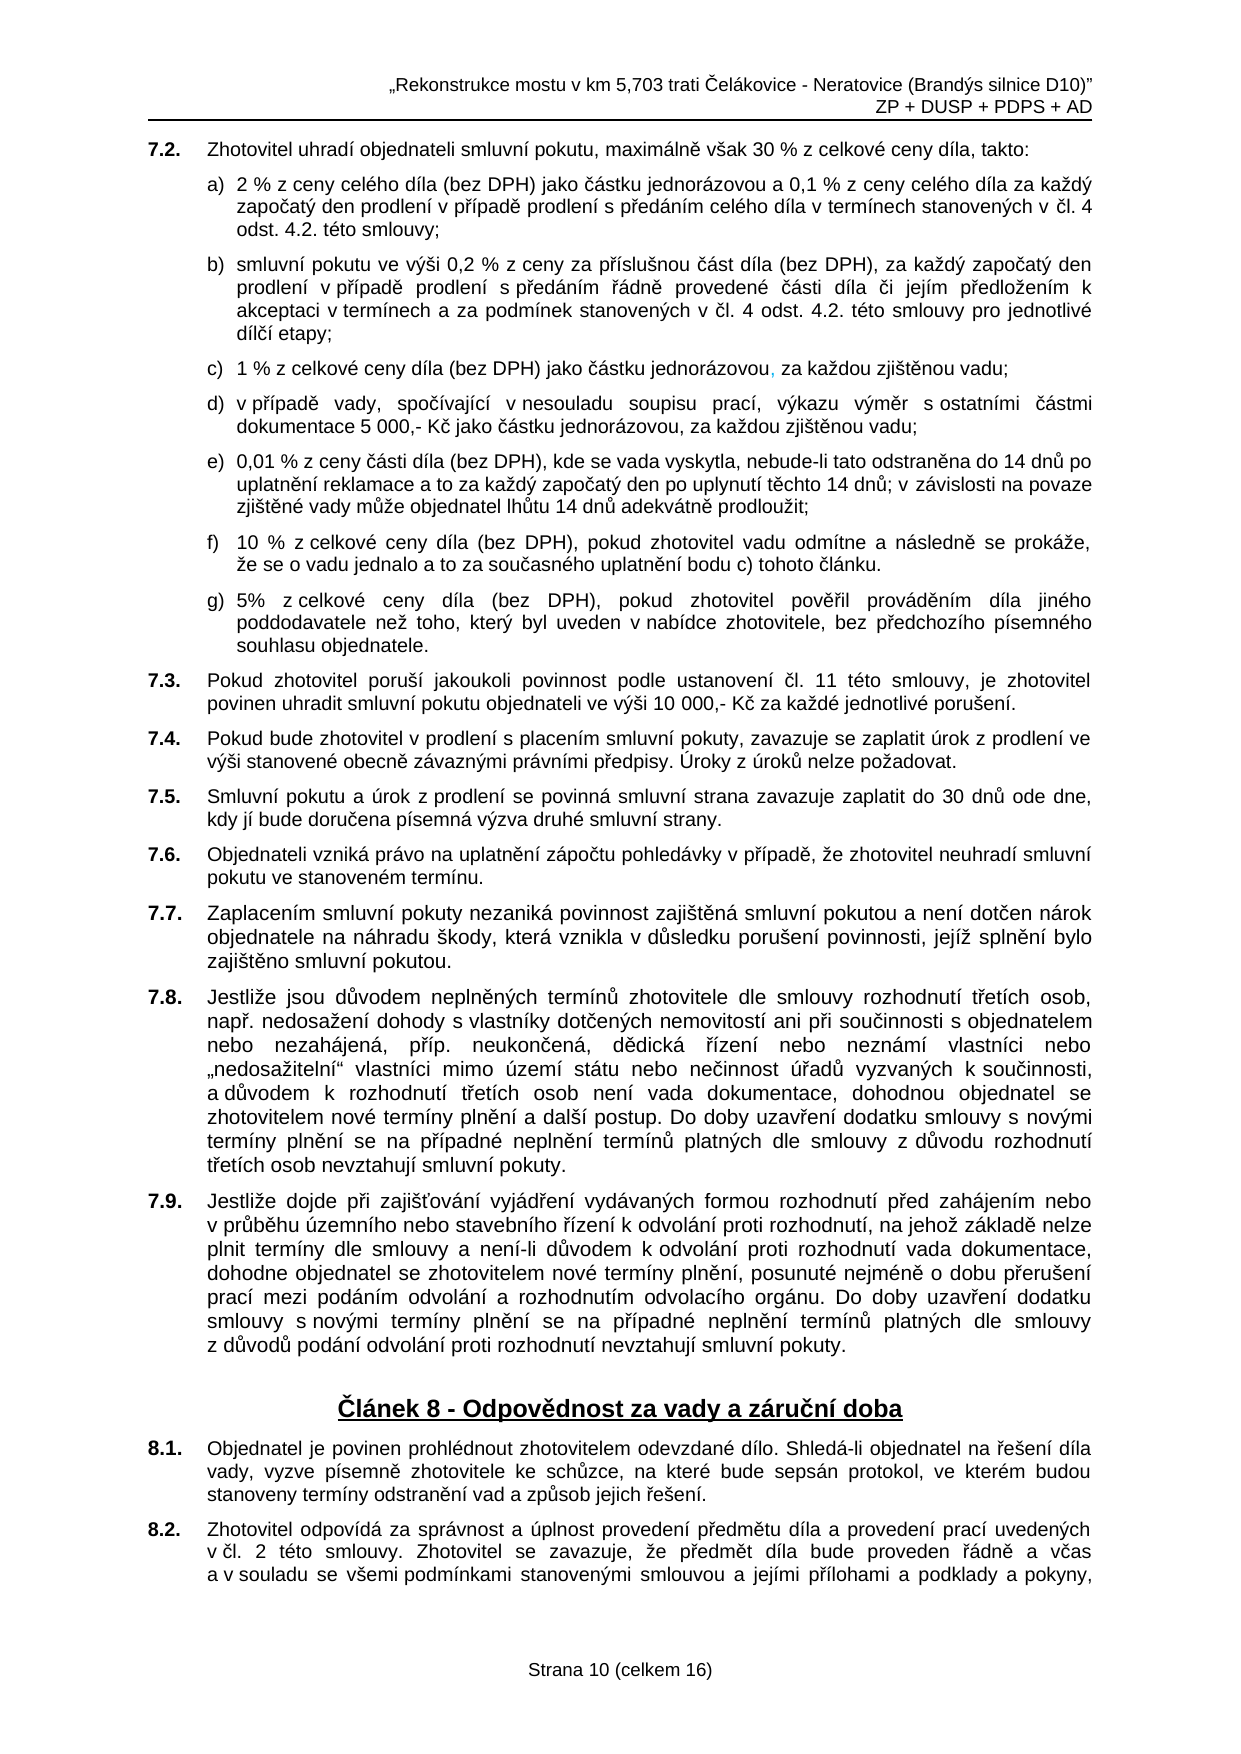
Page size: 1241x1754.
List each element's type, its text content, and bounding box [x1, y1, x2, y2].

text 7.5. Smluvní pokutu a úrok z prodlení se povinná smluvní strana zavazuje zaplatit do 30 dnů ode dne, kdy jí bude doručena písemná výzva druhé smluvní strany. [148, 785, 1092, 830]
text 7.7. Zaplacením smluvní pokuty nezaniká povinnost zajištěná smluvní pokutou a není dotčen nárok objednatele na náhradu škody, která vznikla v důsledku porušení povinnosti, jejíž splnění bylo zajištěno smluvní pokutou. [148, 901, 1092, 973]
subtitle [148, 1518, 1092, 1586]
text 7.3. Pokud zhotovitel poruší jakoukoli povinnost podle ustanovení čl. 11 této smlouvy, je zhotovitel povinen uhradit smluvní pokutu objednateli ve výši 10 000,- Kč za každé jednotlivé porušení. [148, 669, 1092, 714]
text b) smluvní pokutu ve výši 0,2 % z ceny za příslušnou část díla (bez DPH), za každý započatý den prodlení v případě prodlení s předáním řádně provedené části díla či jejím předložením k akceptaci v termínech a za podmínek stanovených v čl. 4 odst. 4.2. této smlouvy pro jednotlivé dílčí etapy; [207, 253, 1092, 344]
subtitle 7.2. Zhotovitel uhradí objednateli smluvní pokutu, maximálně však 30 % z celkové ceny díla, takto: [148, 137, 1092, 160]
text c) 1 % z celkové ceny díla (bez DPH) jako částku jednorázovou, za každou zjištěnou vadu; [207, 357, 1092, 379]
text d) v případě vady, spočívající v nesouladu soupisu prací, výkazu výměr s ostatními částmi dokumentace 5 000,- Kč jako částku jednorázovou, za každou zjištěnou vadu; [207, 392, 1092, 437]
text f) 10 % z celkové ceny díla (bez DPH), pokud zhotovitel vadu odmítne a následně se prokáže, že se o vadu jednalo a to za současného uplatnění bodu c) tohoto článku. [207, 531, 1092, 576]
text 7.4. Pokud bude zhotovitel v prodlení s placením smluvní pokuty, zavazuje se zaplatit úrok z prodlení ve výši stanovené obecně závaznými právními předpisy. Úroky z úroků nelze požadovat. [148, 727, 1092, 772]
text 8.1. Objednatel je povinen prohlédnout zhotovitelem odevzdané dílo. Shledá-li objednatel na řešení díla vady, vyzve písemně zhotovitele ke schůzce, na které bude sepsán protokol, ve kterém budou stanoveny termíny odstranění vad a způsob jejich řešení. [148, 1436, 1092, 1505]
text e) 0,01 % z ceny části díla (bez DPH), kde se vada vyskytla, nebude-li tato odstraněna do 14 dnů po uplatnění reklamace a to za každý započatý den po uplynutí těchto 14 dnů; v závislosti na povaze zjištěné vady může objednatel lhůtu 14 dnů adekvátně prodloužit; [207, 450, 1092, 518]
text 7.6. Objednateli vzniká právo na uplatnění zápočtu pohledávky v případě, že zhotovitel neuhradí smluvní pokutu ve stanoveném termínu. [148, 843, 1092, 888]
subtitle Článek 8 - Odpovědnost za vady a záruční doba [148, 1394, 1092, 1423]
text 7.8. Jestliže jsou důvodem neplněných termínů zhotovitele dle smlouvy rozhodnutí třetích osob, např. nedosažení dohody s vlastníky dotčených nemovitostí ani při součinnosti s objednatelem nebo nezahájená, příp. neukončená, dědická řízení nebo neznámí vlastníci nebo „nedosažitelní“ vlastníci mimo území státu nebo nečinnost úřadů vyzvaných k součinnosti, a důvodem k rozhodnutí třetích osob není vada dokumentace, dohodnou objednatel se zhotovitelem nové termíny plnění a další postup. Do doby uzavření dodatku smlouvy s novými termíny plnění se na případné neplnění termínů platných dle smlouvy z důvodu rozhodnutí třetích osob nevztahují smluvní pokuty. [148, 985, 1092, 1177]
text g) 5% z celkové ceny díla (bez DPH), pokud zhotovitel pověřil prováděním díla jiného poddodavatele než toho, který byl uveden v nabídce zhotovitele, bez předchozího písemného souhlasu objednatele. [207, 588, 1092, 657]
text a) 2 % z ceny celého díla (bez DPH) jako částku jednorázovou a 0,1 % z ceny celého díla za každý započatý den prodlení v případě prodlení s předáním celého díla v termínech stanovených v čl. 4 odst. 4.2. této smlouvy; [207, 173, 1092, 241]
text 7.9. Jestliže dojde při zajišťování vyjádření vydávaných formou rozhodnutí před zahájením nebo v průběhu územního nebo stavebního řízení k odvolání proti rozhodnutí, na jehož základě nelze plnit termíny dle smlouvy a není-li důvodem k odvolání proti rozhodnutí vada dokumentace, dohodne objednatel se zhotovitelem nové termíny plnění, posunuté nejméně o dobu přerušení prací mezi podáním odvolání a rozhodnutím odvolacího orgánu. Do doby uzavření dodatku smlouvy s novými termíny plnění se na případné neplnění termínů platných dle smlouvy z důvodů podání odvolání proti rozhodnutí nevztahují smluvní pokuty. [148, 1189, 1092, 1357]
